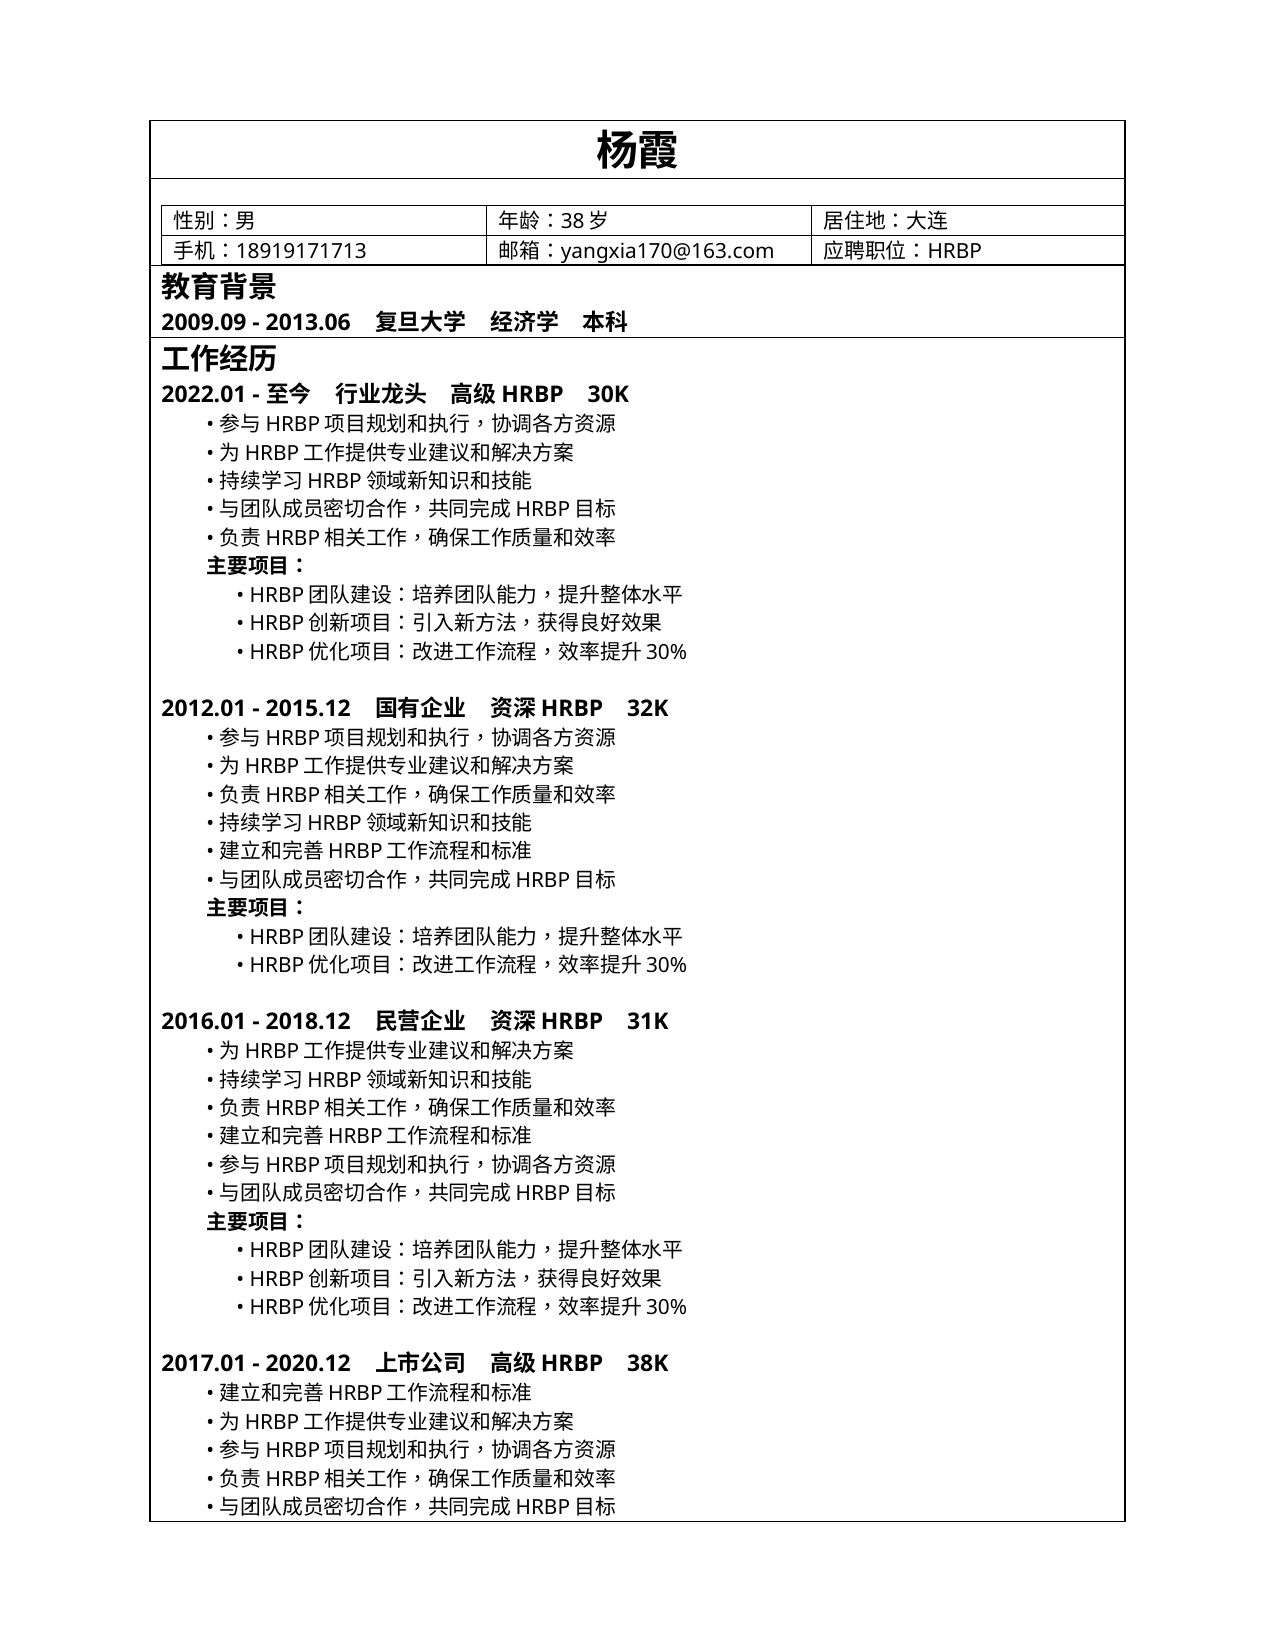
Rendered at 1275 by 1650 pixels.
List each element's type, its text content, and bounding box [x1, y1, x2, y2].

table_cell 教育背景 2009.09 - 2013.06 复旦大学 经济学 本科 [151, 266, 1124, 337]
table_cell [151, 179, 1124, 265]
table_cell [151, 338, 1124, 1521]
table_header 杨霞 [151, 121, 1124, 178]
